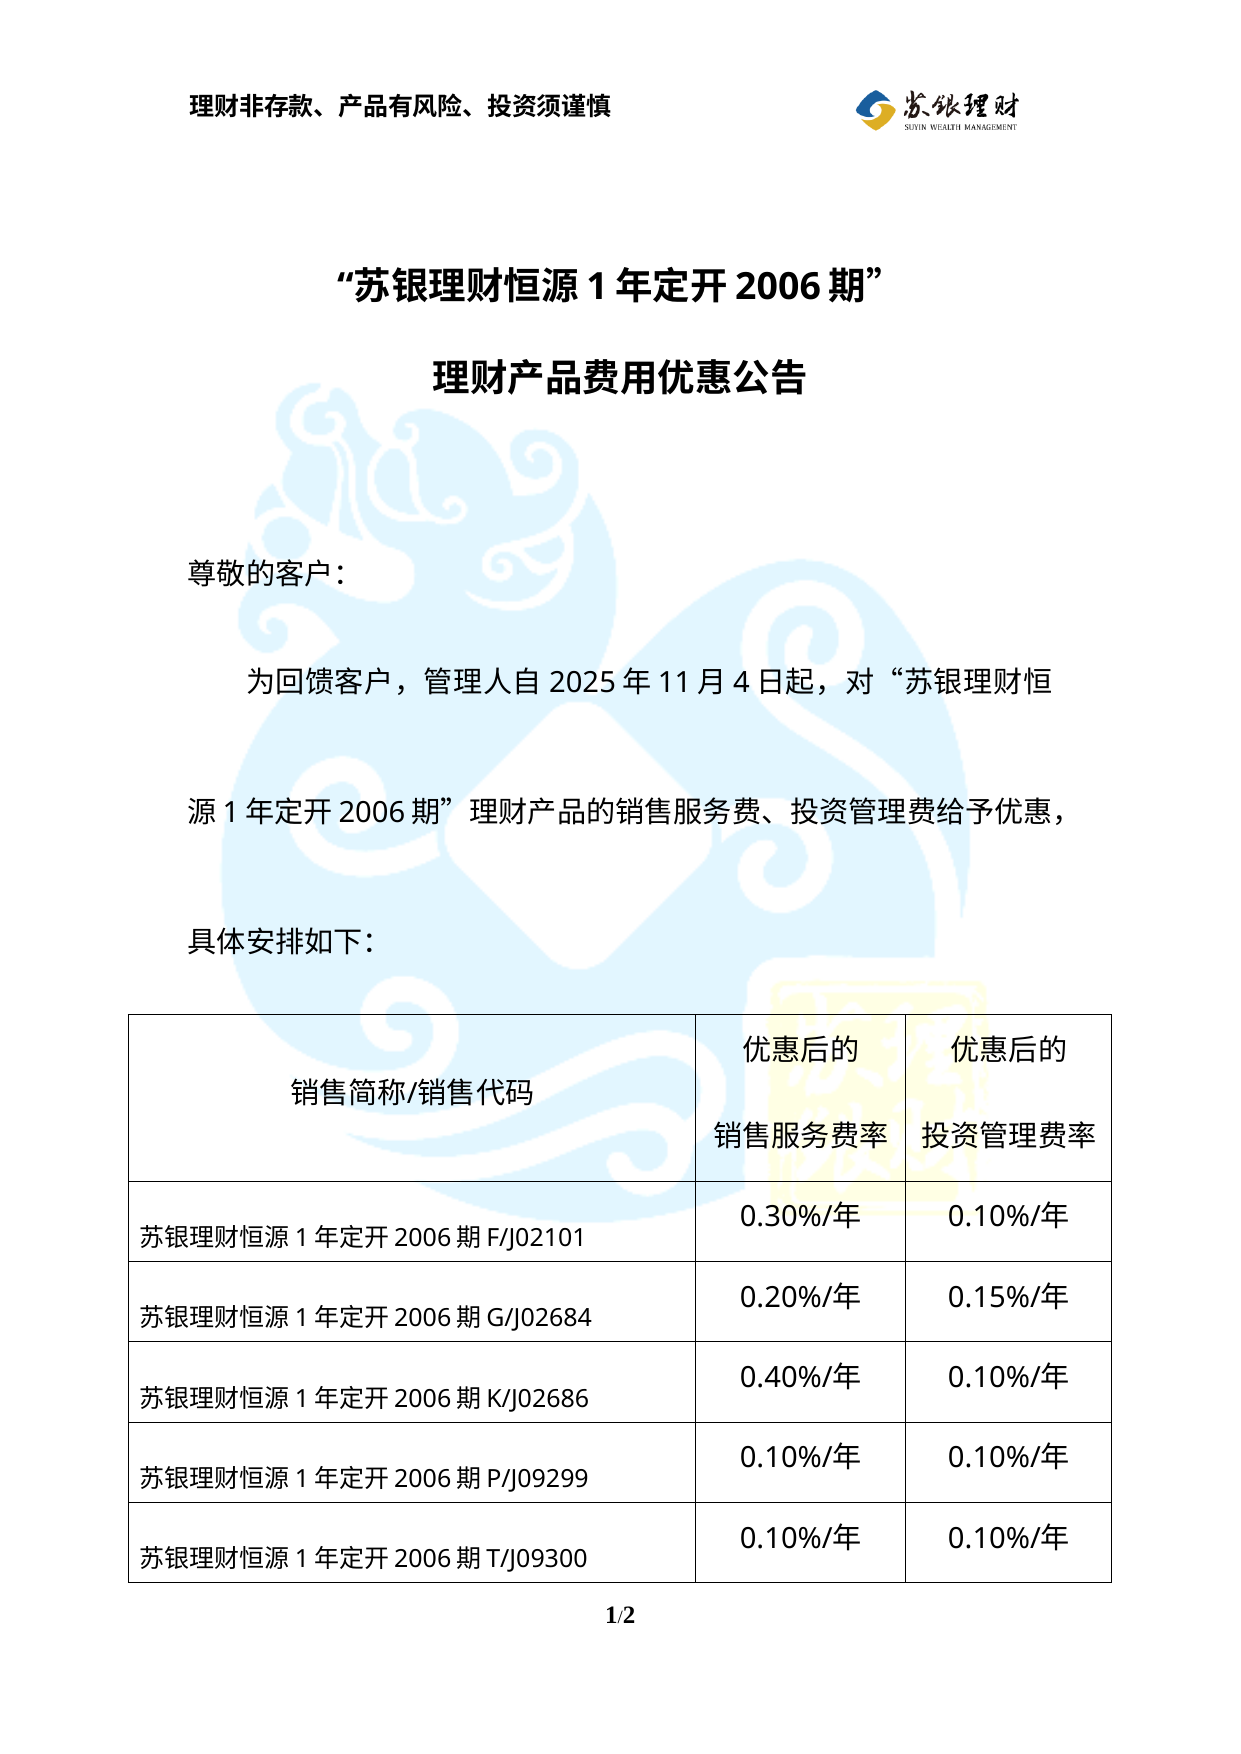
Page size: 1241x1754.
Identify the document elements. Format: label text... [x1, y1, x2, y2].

table_cell 苏银理财恒源1年定开2006期K/J02686 [129, 1342, 695, 1422]
table_cell 苏银理财恒源1年定开2006期F/J02101 [129, 1182, 695, 1261]
text 为回馈客户，管理人自2025年11月4日起，对“苏银理财恒源1年定开2006期”理财产品的销售服务费、投资管理费给予优惠，具体安排如下： [187, 647, 1053, 972]
text “苏银理财恒源1年定开2006期” [187, 251, 1053, 316]
table_header 销售简称/销售代码 [129, 1015, 695, 1181]
table_cell 0.20%/年 [696, 1262, 905, 1341]
table_cell 0.15%/年 [906, 1262, 1111, 1341]
text 理财产品费用优惠公告 [187, 343, 1053, 408]
table_header 优惠后的 投资管理费率 [906, 1015, 1111, 1181]
table_cell 0.40%/年 [696, 1342, 905, 1422]
table_header 优惠后的 销售服务费率 [696, 1015, 905, 1181]
table_cell 0.10%/年 [696, 1503, 905, 1582]
table_cell 0.10%/年 [906, 1342, 1111, 1422]
table_cell 苏银理财恒源1年定开2006期T/J09300 [129, 1503, 695, 1582]
table_cell 0.10%/年 [906, 1182, 1111, 1261]
table_cell 苏银理财恒源1年定开2006期G/J02684 [129, 1262, 695, 1341]
table_cell 苏银理财恒源1年定开2006期P/J09299 [129, 1423, 695, 1502]
table_cell 0.10%/年 [696, 1423, 905, 1502]
table_cell 0.10%/年 [906, 1503, 1111, 1582]
table_cell 0.30%/年 [696, 1182, 905, 1261]
table_cell 0.10%/年 [906, 1423, 1111, 1502]
picture [831, 73, 1049, 143]
text 尊敬的客户： [187, 539, 1053, 604]
